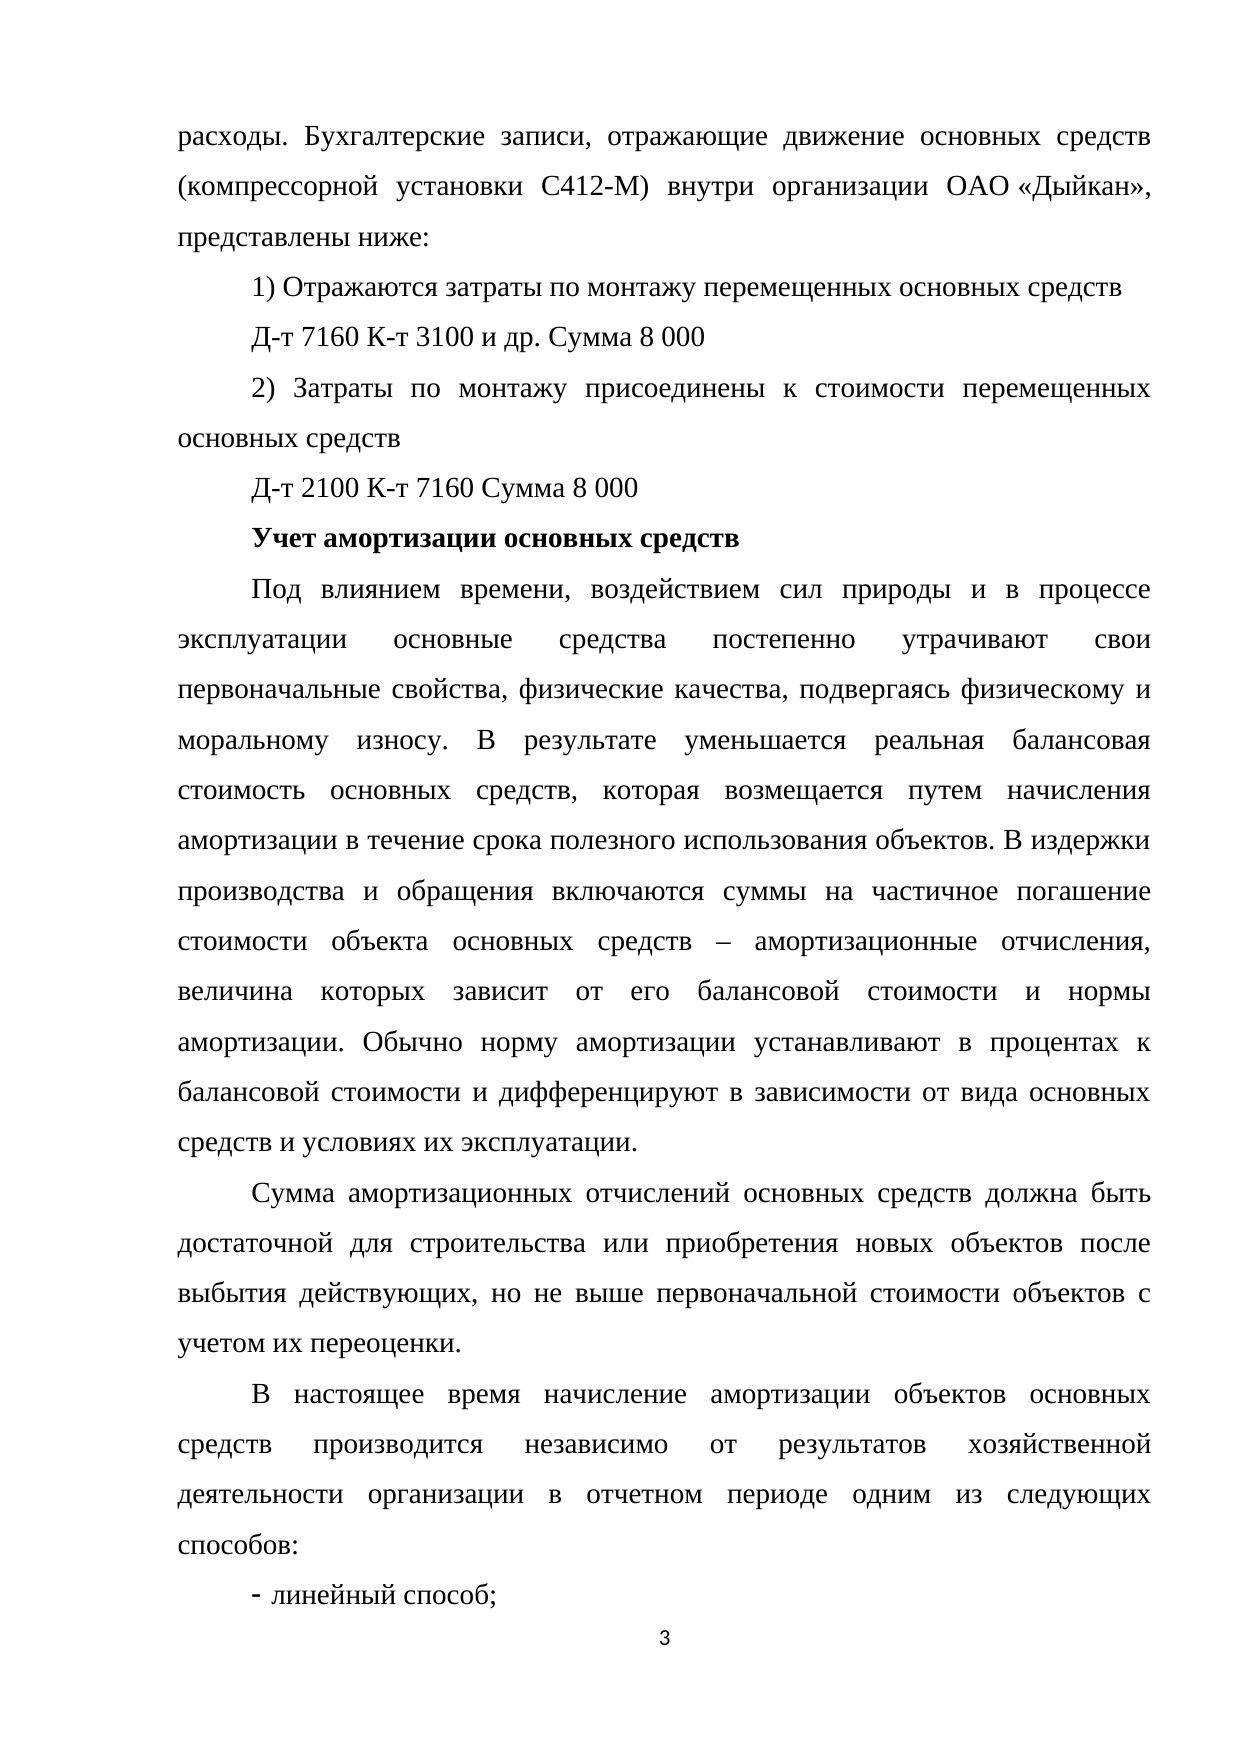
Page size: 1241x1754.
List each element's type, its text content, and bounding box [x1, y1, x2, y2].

text В настоящее время начисление амортизации объектов основных средств производится независимо от результатов хозяйственной деятельности организации в отчетном периоде одним из следующих способов: [177, 1376, 1152, 1560]
text Под влиянием времени, воздействием сил природы и в процессе эксплуатации основные средства постепенно утрачивают свои первоначальные свойства, физические качества, подвергаясь физическому и моральному износу. В результате уменьшается реальная балансовая стоимость основных средств, которая возмещается путем начисления амортизации в течение срока полезного использования объектов. В издержки производства и обращения включаются суммы на частичное погашение стоимости объекта основных средств – амортизационные отчисления, величина которых зависит от его балансовой стоимости и нормы амортизации. Обычно норму амортизации устанавливают в процентах к балансовой стоимости и дифференцируют в зависимости от вида основных средств и условиях их эксплуатации. [177, 571, 1152, 1158]
text 1) Отражаются затраты по монтажу перемещенных основных средств [177, 269, 1152, 303]
text 2) Затраты по монтажу присоединены к стоимости перемещенных основных средств [177, 370, 1152, 453]
text Сумма амортизационных отчислений основных средств должна быть достаточной для строительства или приобретения новых объектов после выбытия действующих, но не выше первоначальной стоимости объектов с учетом их переоценки. [177, 1175, 1152, 1359]
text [177, 118, 1152, 252]
list линейный способ; [177, 1577, 1152, 1611]
text Учет амортизации основных средств [177, 521, 1152, 554]
text Д-т 2100 К-т 7160 Сумма 8 000 [177, 470, 1152, 504]
text Д-т 7160 К-т 3100 и др. Сумма 8 000 [177, 319, 1152, 353]
